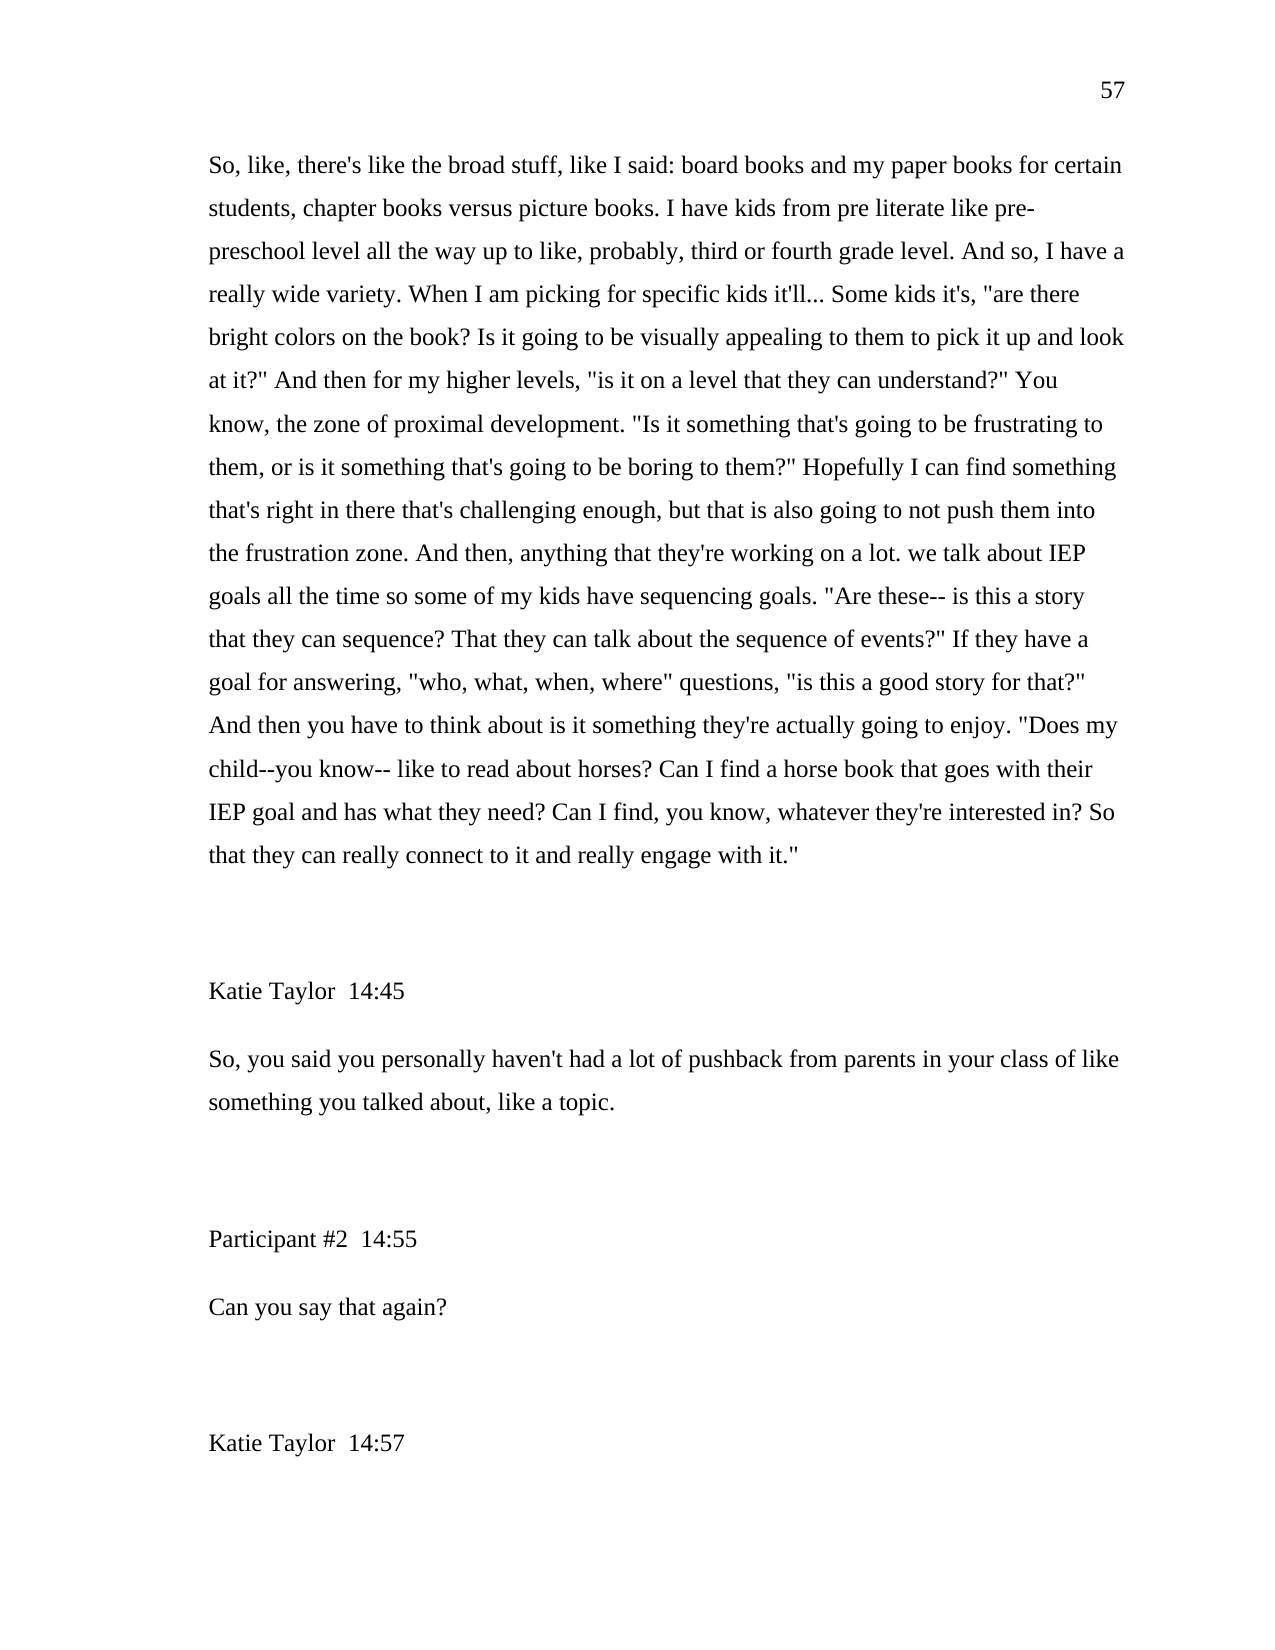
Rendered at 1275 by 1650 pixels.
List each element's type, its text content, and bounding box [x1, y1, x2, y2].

text Can you say that again? [208, 1292, 1125, 1321]
text So, like, there's like the broad stuff, like I said: board books and my paper books for certain students, chapter books versus picture books. I have kids from pre literate like pre-preschool level all the way up to like, probably, third or fourth grade level. And so, I have a really wide variety. When I am picking for specific kids it'll... Some kids it's, "are there bright colors on the book? Is it going to be visually appealing to them to pick it up and look at it?" And then for my higher levels, "is it on a level that they can understand?" You know, the zone of proximal development. "Is it something that's going to be frustrating to them, or is it something that's going to be boring to them?" Hopefully I can find something that's right in there that's challenging enough, but that is also going to not push them into the frustration zone. And then, anything that they're working on a lot. we talk about IEP goals all the time so some of my kids have sequencing goals. "Are these-- is this a story that they can sequence? That they can talk about the sequence of events?" If they have a goal for answering, "who, what, when, where" questions, "is this a good story for that?" And then you have to think about is it something they're actually going to enjoy. "Does my child--you know-- like to read about horses? Can I find a horse book that goes with their IEP goal and has what they need? Can I find, you know, whatever they're interested in? So that they can really connect to it and really engage with it." [208, 150, 1125, 869]
text Participant #2 14:55 [208, 1224, 1125, 1252]
text Katie Taylor 14:45 [208, 976, 1125, 1005]
text Katie Taylor 14:57 [208, 1428, 1125, 1457]
text So, you said you personally haven't had a lot of pushback from parents in your class of like something you talked about, like a topic. [208, 1044, 1125, 1116]
